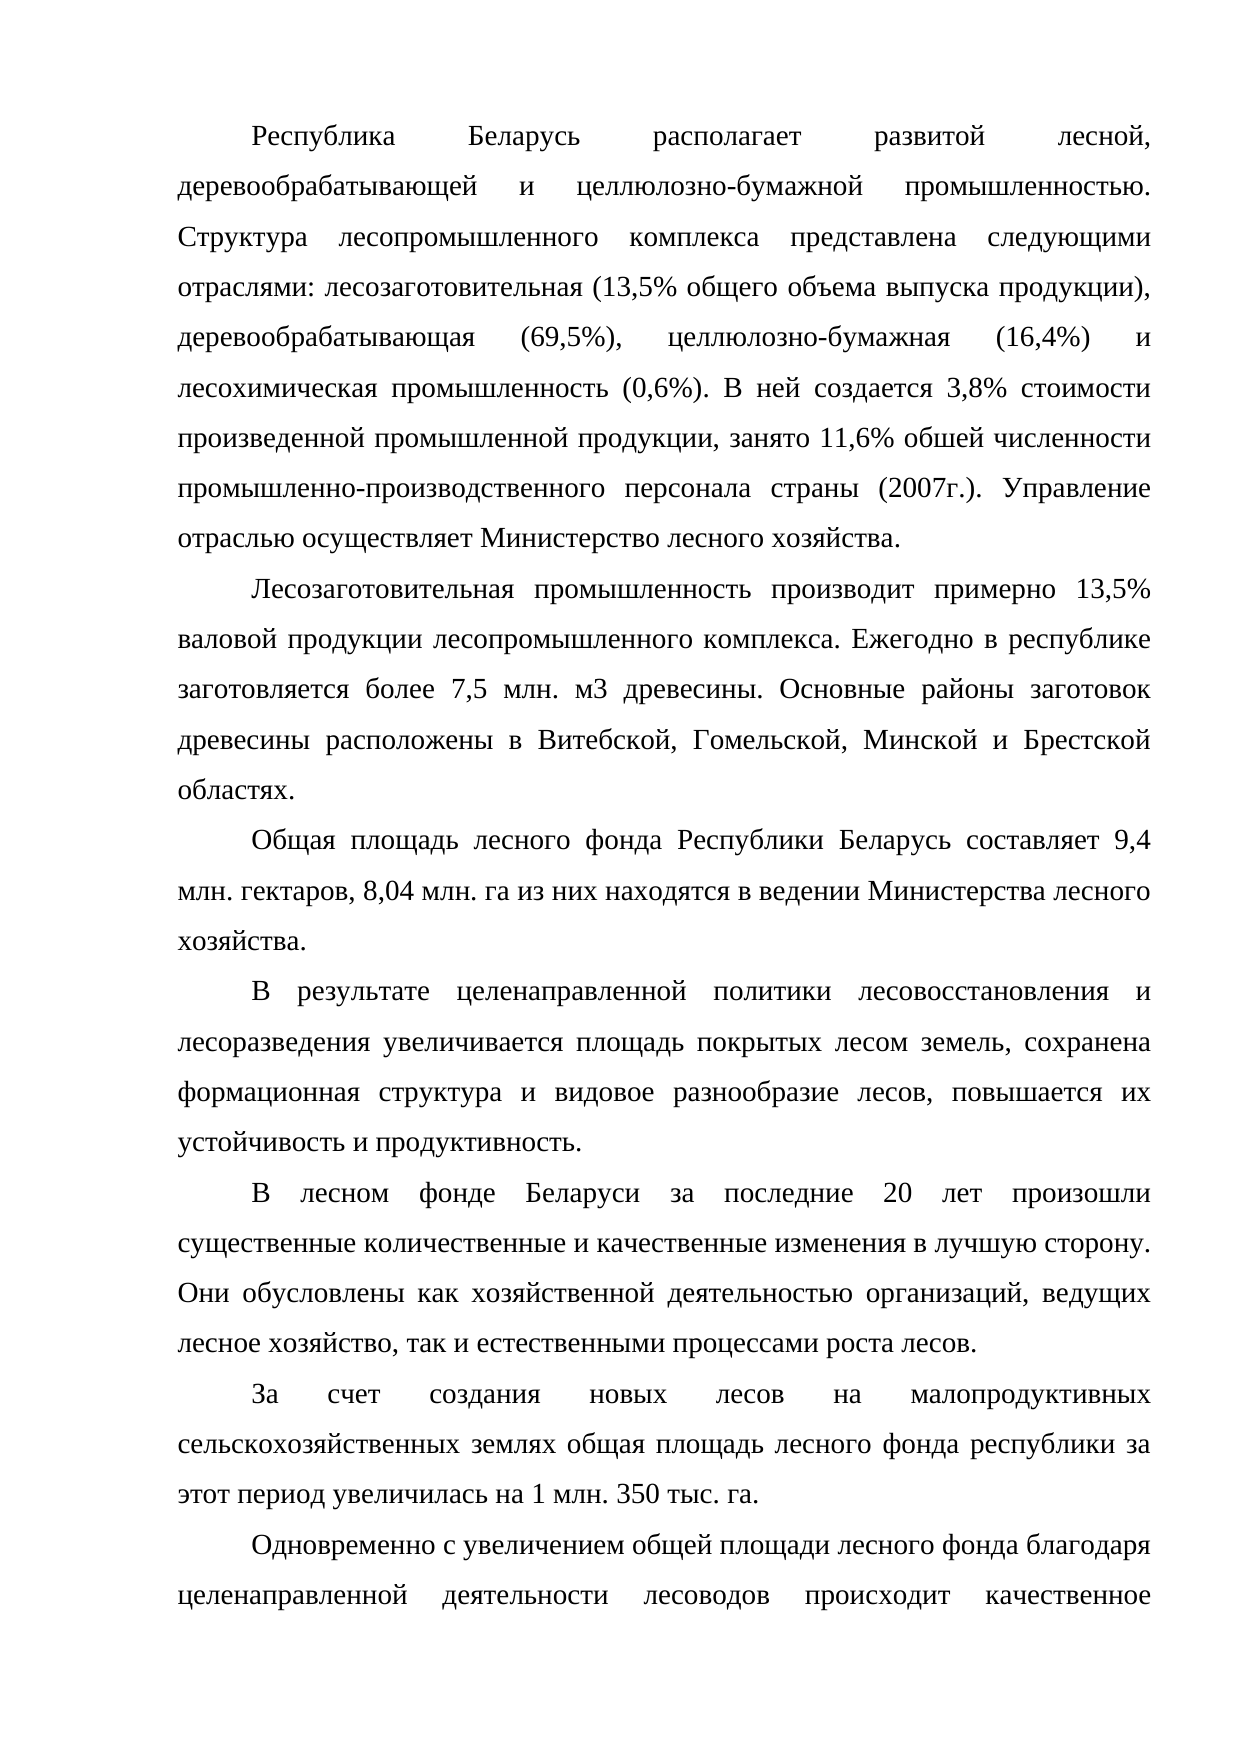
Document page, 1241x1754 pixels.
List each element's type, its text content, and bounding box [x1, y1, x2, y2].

text В лесном фонде Беларуси за последние 20 лет произошли существенные количественные и качественные изменения в лучшую сторону. Они обусловлены как хозяйственной деятельностью организаций, ведущих лесное хозяйство, так и естественными процессами роста лесов. [177, 1175, 1152, 1359]
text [177, 1527, 1152, 1611]
text В результате целенаправленной политики лесовосстановления и лесоразведения увеличивается площадь покрытых лесом земель, сохранена формационная структура и видовое разнообразие лесов, повышается их устойчивость и продуктивность. [177, 973, 1152, 1158]
text За счет создания новых лесов на малопродуктивных сельскохозяйственных землях общая площадь лесного фонда республики за этот период увеличилась на 1 млн. 350 тыс. га. [177, 1376, 1152, 1510]
text Республика Беларусь располагает развитой лесной, деревообрабатывающей и целлюлозно-бумажной промышленностью. Структура лесопромышленного комплекса представлена следующими отраслями: лесозаготовительная (13,5% общего объема выпуска продукции), деревообрабатывающая (69,5%), целлюлозно-бумажная (16,4%) и лесохимическая промышленность (0,6%). В ней создается 3,8% стоимости произведенной промышленной продукции, занято 11,6% обшей численности промышленно-производственного персонала страны (2007г.). Управление отраслью осуществляет Министерство лесного хозяйства. [177, 118, 1152, 554]
text Лесозаготовительная промышленность производит примерно 13,5% валовой продукции лесопромышленного комплекса. Ежегодно в республике заготовляется более 7,5 млн. м3 древесины. Основные районы заготовок древесины расположены в Витебской, Гомельской, Минской и Брестской областях. [177, 571, 1152, 806]
text Общая площадь лесного фонда Республики Беларусь составляет 9,4 млн. гектаров, 8,04 млн. га из них находятся в ведении Министерства лесного хозяйства. [177, 822, 1152, 957]
